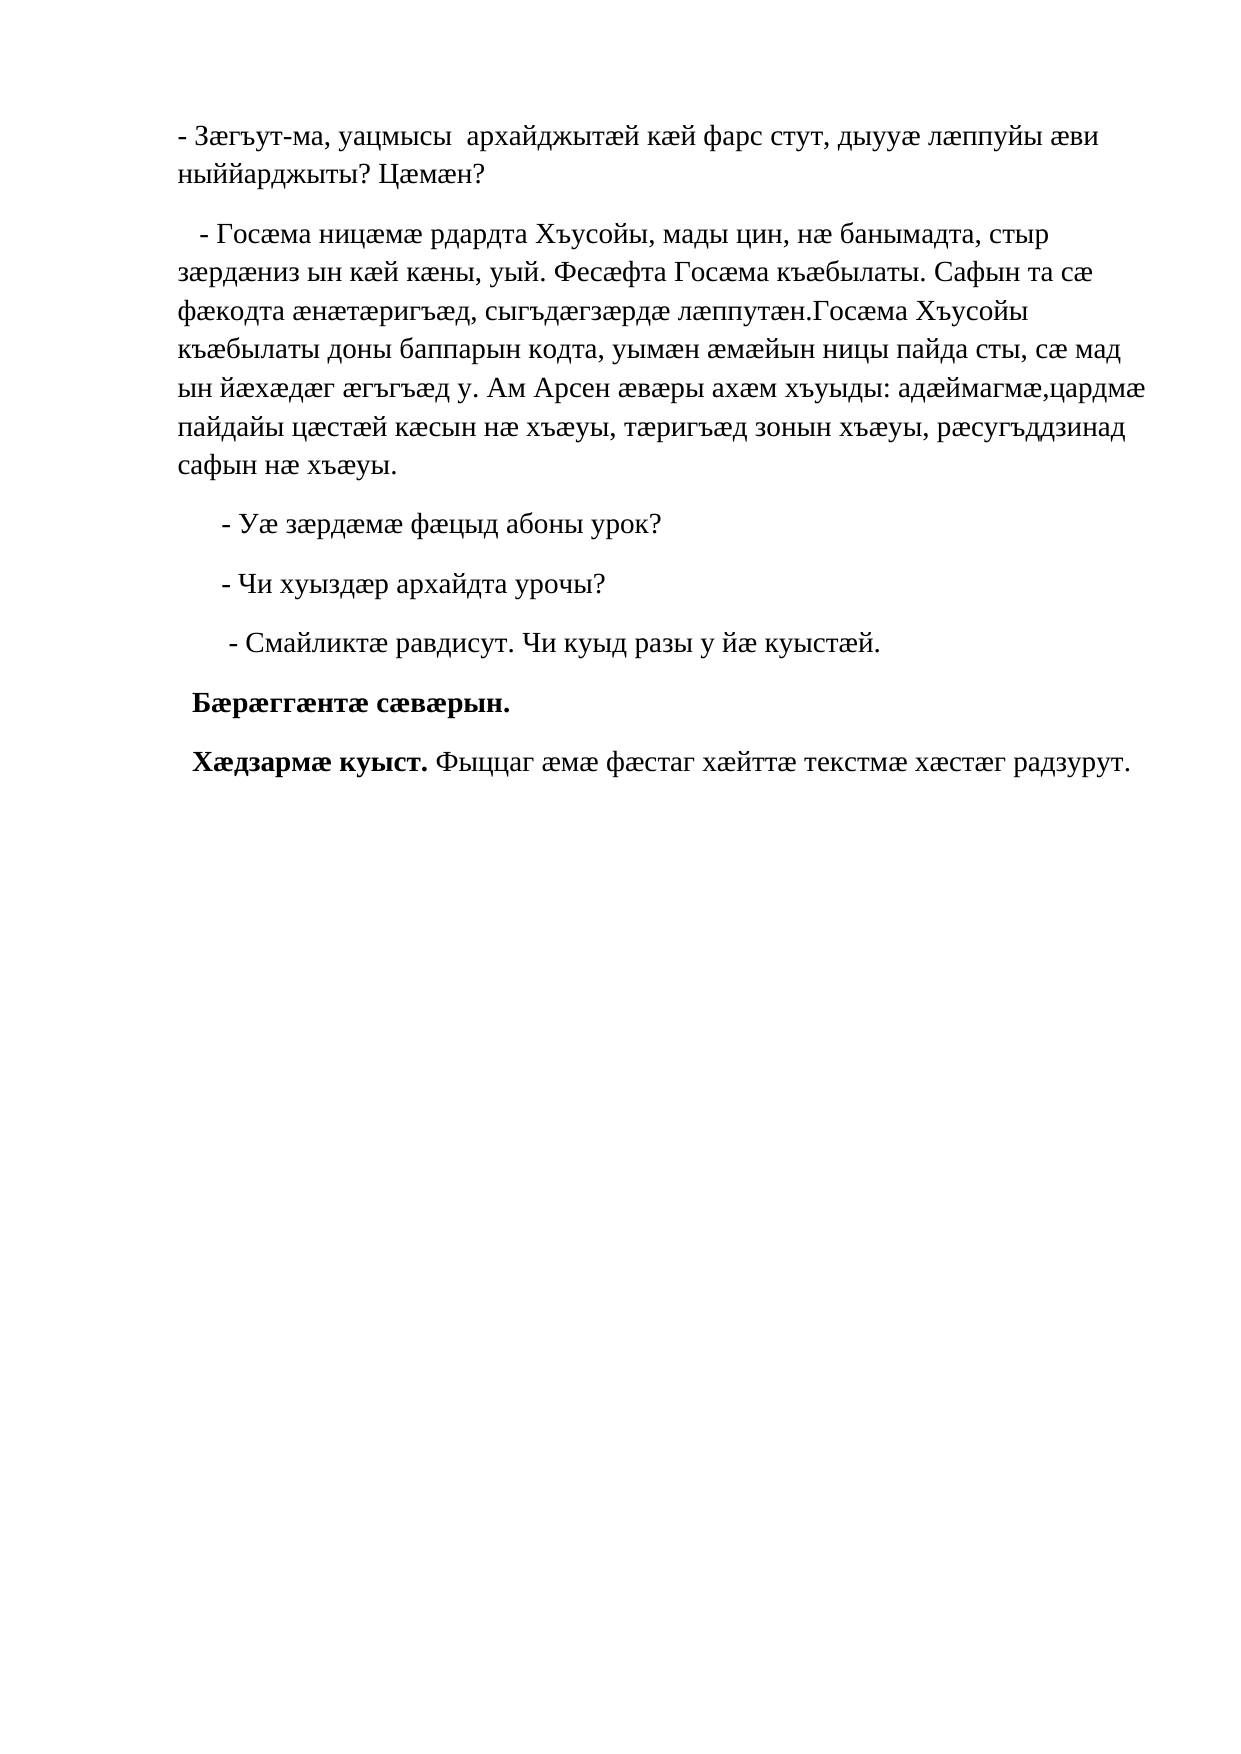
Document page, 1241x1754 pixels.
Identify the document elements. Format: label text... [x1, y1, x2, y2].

text - Госæма ницæмæ рдардта Хъусойы, мады цин, нæ банымадта, стыр зæрдæниз ын кæй кæны, уый. Фесæфта Госæма къæбылаты. Сафын та сæ фæкодта æнæтæригъæд, сыгъдæгзæрдæ лæппутæн.Госæма Хъусойы къæбылаты доны баппарын кодта, уымæн æмæйын ницы пайда сты, сæ мад ын йæхæдæг æгъгъæд у. Ам Арсен æвæры ахæм хъуыды: адæймагмæ,цардмæ пайдайы цæстæй кæсын нæ хъæуы, тæригъæд зонын хъæуы, рæсугъддзинад сафын нæ хъæуы. [177, 216, 1152, 481]
text Бæрæггæнтæ сæвæрын. [177, 685, 1152, 718]
text Хæдзармæ куыст. Фыццаг æмæ фæстаг хæйттæ текстмæ хæстæг радзурут. [177, 744, 1152, 778]
text - Смайликтæ равдисут. Чи куыд разы у йæ куыстæй. [177, 625, 1152, 659]
text - Уæ зæрдæмæ фæцыд абоны урок? [177, 507, 1152, 540]
text - Зæгъут-ма, уацмысы архайджытæй кæй фарс стут, дыууæ лæппуйы æви ныййарджыты? Цæмæн? [177, 118, 1152, 190]
text - Чи хуыздæр архайдта урочы? [177, 566, 1152, 599]
